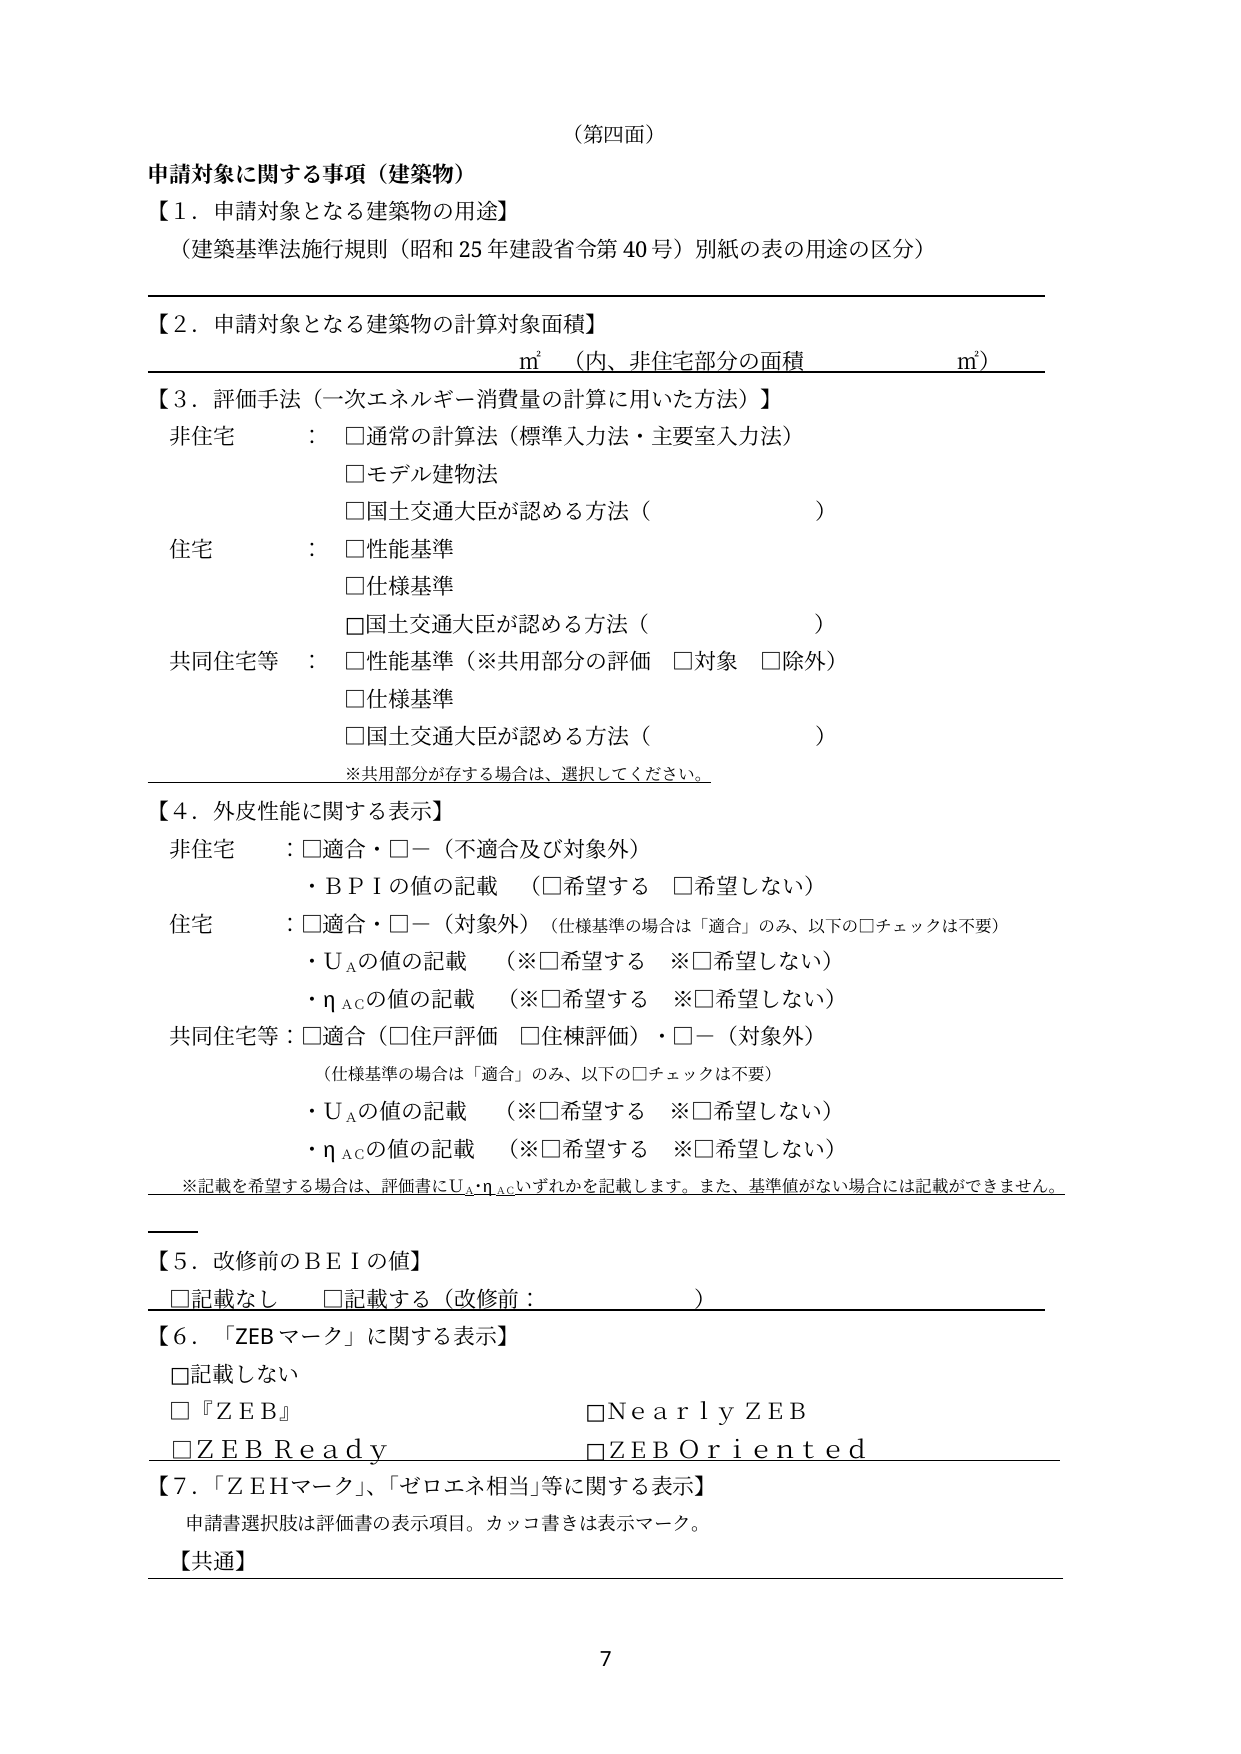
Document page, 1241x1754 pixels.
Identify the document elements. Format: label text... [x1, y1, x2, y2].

text 【３．評価手法（一次エネルギー消費量の計算に用いた方法）】 [148, 379, 1063, 416]
text □記載なし □記載する（改修前： ） [148, 1279, 1063, 1316]
text □ＺＥＢ Ｒｅａｄｙ □ＺＥＢ Ｏｒｉｅｎｔｅｄ [148, 1429, 1063, 1466]
text ・ＵＡの値の記載 （※□希望する ※□希望しない） [148, 941, 1063, 979]
text ・ＢＰＩの値の記載 （□希望する □希望しない） [148, 866, 1063, 904]
text □『ＺＥＢ』 □Ｎｅａｒｌｙ ＺＥＢ [148, 1391, 1063, 1429]
text 【１．申請対象となる建築物の用途】 [148, 191, 1063, 229]
text 共同住宅等：□適合（□住戸評価 □住棟評価）・□－（対象外） [148, 1016, 1063, 1054]
text 非住宅 ：□適合・□－（不適合及び対象外） [148, 829, 1063, 866]
text ・ηＡＣの値の記載 （※□希望する ※□希望しない） [148, 1129, 1063, 1166]
text 【６．「ZEBマーク」に関する表示】 [148, 1316, 1063, 1354]
text ・ＵＡの値の記載 （※□希望する ※□希望しない） [148, 1091, 1063, 1129]
text □仕様基準 [148, 679, 1063, 716]
text 非住宅 ： □通常の計算法（標準入力法・主要室入力法） [148, 416, 1063, 454]
text ※共用部分が存する場合は、選択してください。 [148, 754, 1063, 791]
text □記載しない [148, 1354, 1063, 1391]
text 【５．改修前のＢＥＩの値】 [148, 1241, 1063, 1279]
text 住宅 ：□適合・□－（対象外）（仕様基準の場合は「適合」のみ、以下の□チェックは不要） [148, 904, 1063, 941]
text （建築基準法施行規則（昭和25年建設省令第40号）別紙の表の用途の区分） [148, 229, 1063, 266]
text □仕様基準 [148, 566, 1063, 604]
text ※記載を希望する場合は、評価書にＵＡ･ηＡＣいずれかを記載します。また、基準値がない場合には記載ができません。 [148, 1166, 1063, 1241]
text 住宅 ： □性能基準 [148, 529, 1063, 566]
text □国土交通大臣が認める方法（ ） [213, 491, 1063, 529]
text 申請書選択肢は評価書の表示項目。カッコ書きは表示マーク。 [148, 1504, 1063, 1541]
text 【７．｢ＺＥＨマーク｣、｢ゼロエネ相当｣等に関する表示】 [148, 1466, 1063, 1504]
text ・ηＡＣの値の記載 （※□希望する ※□希望しない） [148, 979, 1063, 1016]
text 【４．外皮性能に関する表示】 [148, 791, 1063, 829]
text □国土交通大臣が認める方法（ ） [148, 716, 1063, 754]
text 【２．申請対象となる建築物の計算対象面積】 [148, 304, 1063, 341]
text □国土交通大臣が認める方法（ ） [191, 604, 1063, 641]
text （仕様基準の場合は「適合」のみ、以下の□チェックは不要） [148, 1054, 1063, 1091]
text ㎡ （内、非住宅部分の面積 ㎡） [148, 341, 1063, 379]
text 共同住宅等 ： □性能基準（※共用部分の評価 □対象 □除外） [148, 641, 1063, 679]
text 【共通】 [148, 1541, 1063, 1578]
text □モデル建物法 [213, 454, 1063, 491]
